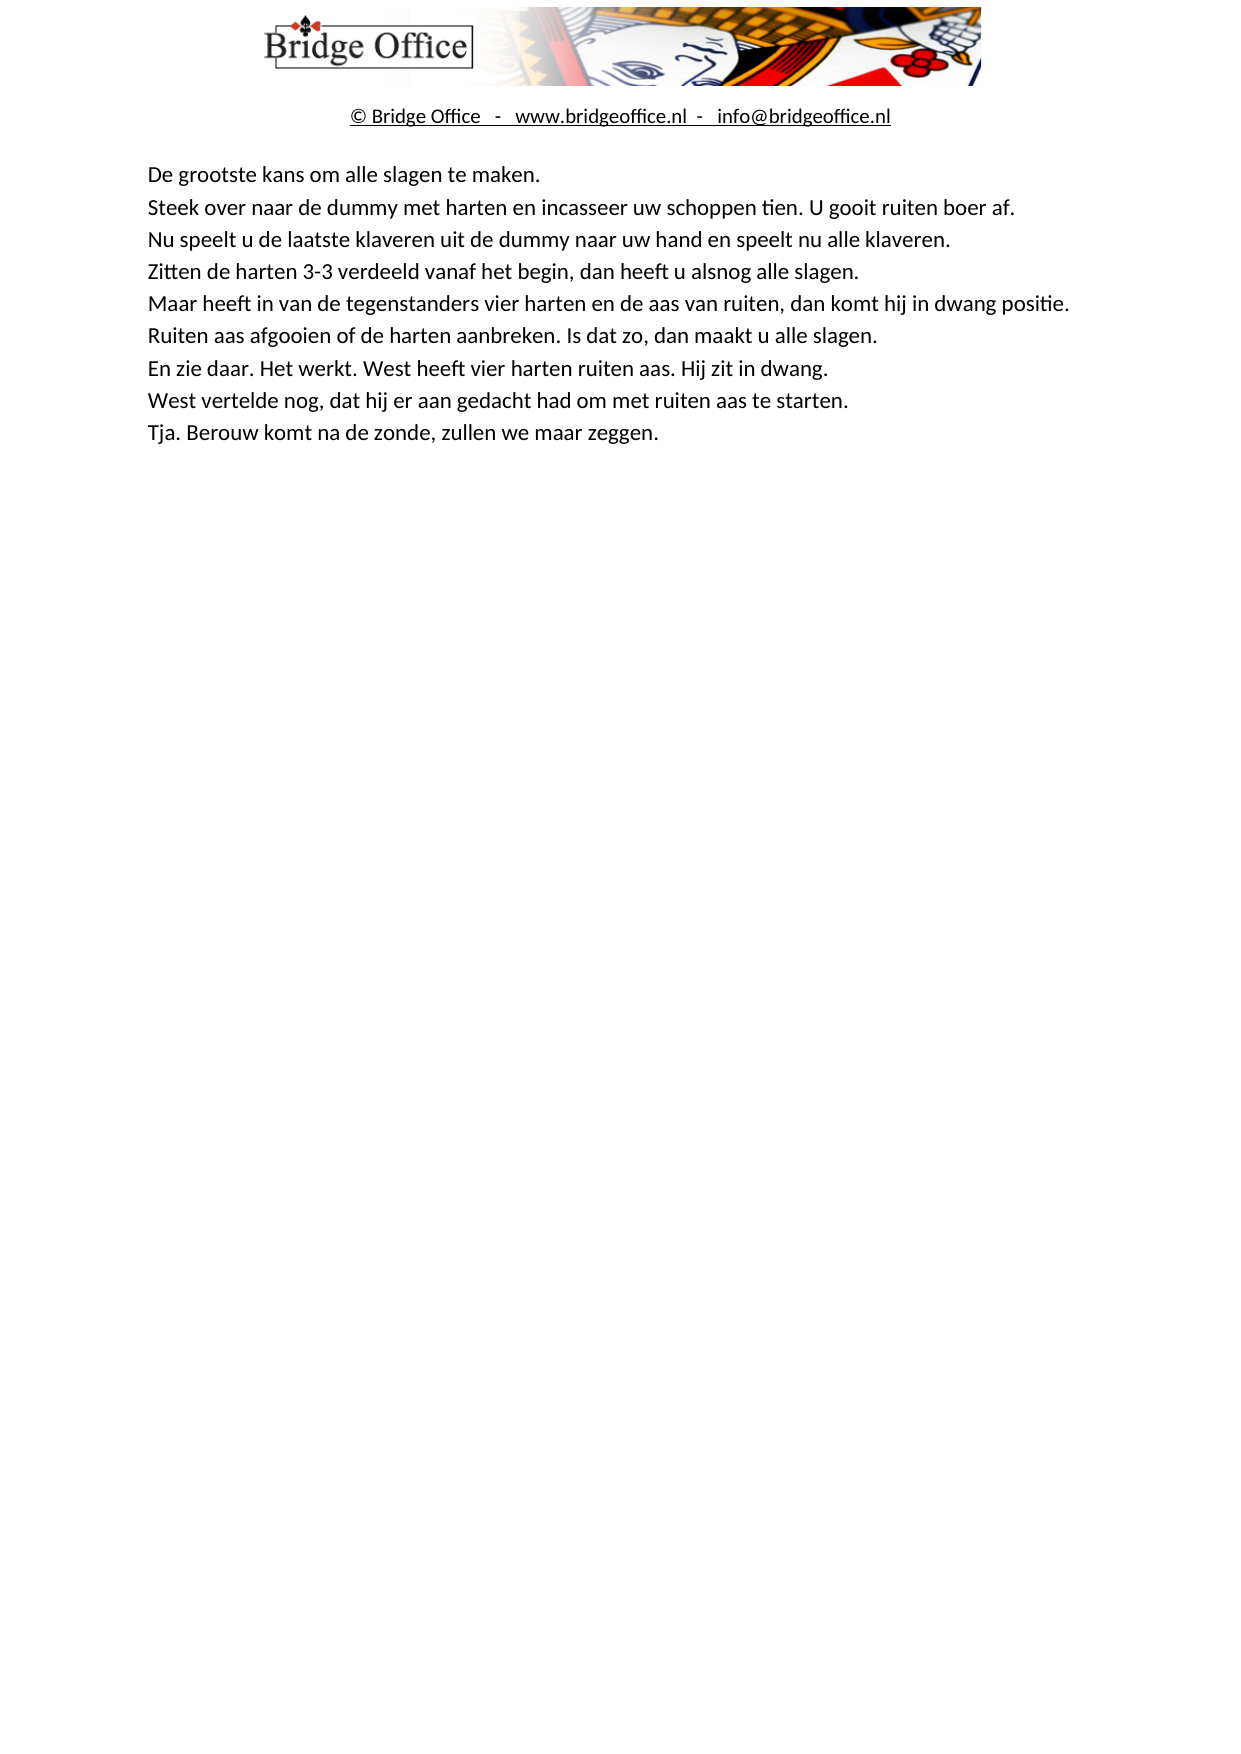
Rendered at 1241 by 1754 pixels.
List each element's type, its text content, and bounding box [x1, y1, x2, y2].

text De grootste kans om alle slagen te maken. [148, 161, 1093, 188]
text Tja. Berouw komt na de zonde, zullen we maar zeggen. [148, 418, 1093, 446]
text Ruiten aas afgooien of de harten aanbreken. Is dat zo, dan maakt u alle slagen. [148, 321, 1093, 349]
text Steek over naar de dummy met harten en incasseer uw schoppen tien. U gooit ruiten boer af. [148, 193, 1093, 221]
text Maar heeft in van de tegenstanders vier harten en de aas van ruiten, dan komt hij in dwang positie. [148, 289, 1093, 317]
text En zie daar. Het werkt. West heeft vier harten ruiten aas. Hij zit in dwang. [148, 354, 1093, 382]
text West vertelde nog, dat hij er aan gedacht had om met ruiten aas te starten. [148, 386, 1093, 414]
text Nu speelt u de laatste klaveren uit de dummy naar uw hand en speelt nu alle klaveren. [148, 225, 1093, 253]
text Zitten de harten 3-3 verdeeld vanaf het begin, dan heeft u alsnog alle slagen. [148, 257, 1093, 285]
picture [237, 7, 980, 85]
